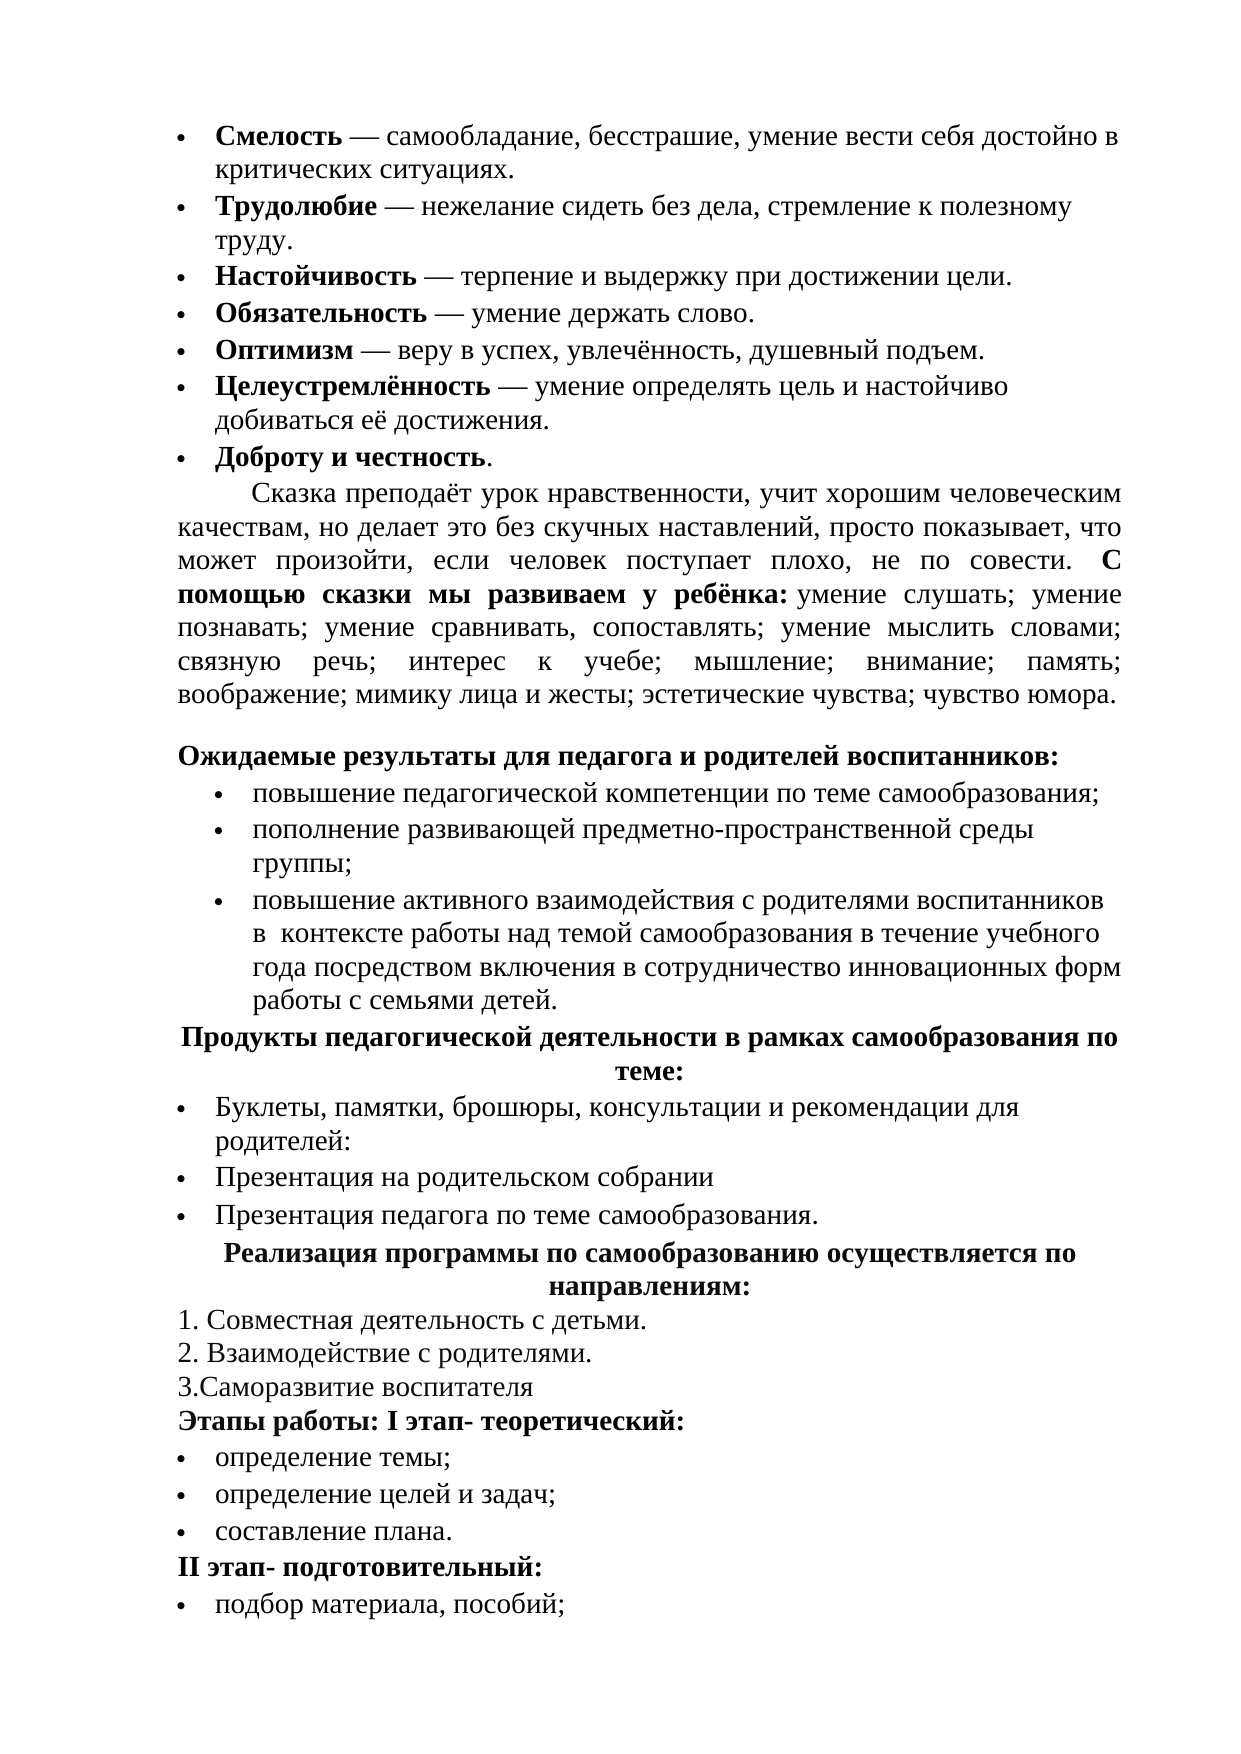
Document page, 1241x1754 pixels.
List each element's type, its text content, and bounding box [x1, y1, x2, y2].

list Смелость — самообладание, бесстрашие, умение вести себя достойно в критических ситуациях. [177, 118, 1122, 185]
text Сказка преподаёт урок нравственности, учит хорошим человеческим качествам, но делает это без скучных наставлений, просто показывает, что может произойти, если человек поступает плохо, не по совести. С помощью сказки мы развиваем у ребёнка: умение слушать; умение познавать; умение сравнивать, сопоставлять; умение мыслить словами; связную речь; интерес к учебе; мышление; внимание; память; воображение; мимику лица и жесты; эстетические чувства; чувство юмора. [177, 475, 1122, 710]
list определение целей и задач; [177, 1476, 1122, 1509]
list Трудолюбие — нежелание сидеть без дела, стремление к полезному труду. [177, 188, 1122, 255]
list Обязательность — умение держать слово. [177, 295, 1122, 329]
list Настойчивость — терпение и выдержку при достижении цели. [177, 258, 1122, 292]
list Буклеты, памятки, брошюры, консультации и рекомендации для родителей: [177, 1089, 1122, 1156]
list определение темы; [177, 1439, 1122, 1473]
text II этап- подготовительный: [177, 1549, 1122, 1583]
list пополнение развивающей предметно-пространственной среды группы; [215, 812, 1122, 879]
list составление плана. [177, 1513, 1122, 1546]
list Доброту и честность. [177, 439, 1122, 472]
text 2. Взаимодействие с родителями. [177, 1336, 1122, 1369]
text Этапы работы: I этап- теоретический: [177, 1403, 1122, 1436]
list Презентация педагога по теме самообразования. [177, 1196, 1122, 1232]
text Ожидаемые результаты для педагога и родителей воспитанников: [177, 738, 1122, 772]
list повышение активного взаимодействия с родителями воспитанников в контексте работы над темой самообразования в течение учебного года посредством включения в сотрудничество инновационных форм работы с семьями детей. [215, 882, 1122, 1016]
list подбор материала, пособий; [177, 1586, 1122, 1619]
list Оптимизм — веру в успех, увлечённость, душевный подъем. [177, 332, 1122, 365]
text 1. Совместная деятельность с детьми. [177, 1302, 1122, 1336]
list Целеустремлённость — умение определять цель и настойчиво добиваться её достижения. [177, 368, 1122, 436]
list повышение педагогической компетенции по теме самообразования; [215, 775, 1122, 808]
list Презентация на родительском собрании [177, 1159, 1122, 1193]
text 3.Саморазвитие воспитателя [177, 1369, 1122, 1403]
text Реализация программы по самообразованию осуществляется по направлениям: [177, 1235, 1122, 1302]
text Продукты педагогической деятельности в рамках самообразования по теме: [177, 1019, 1122, 1086]
